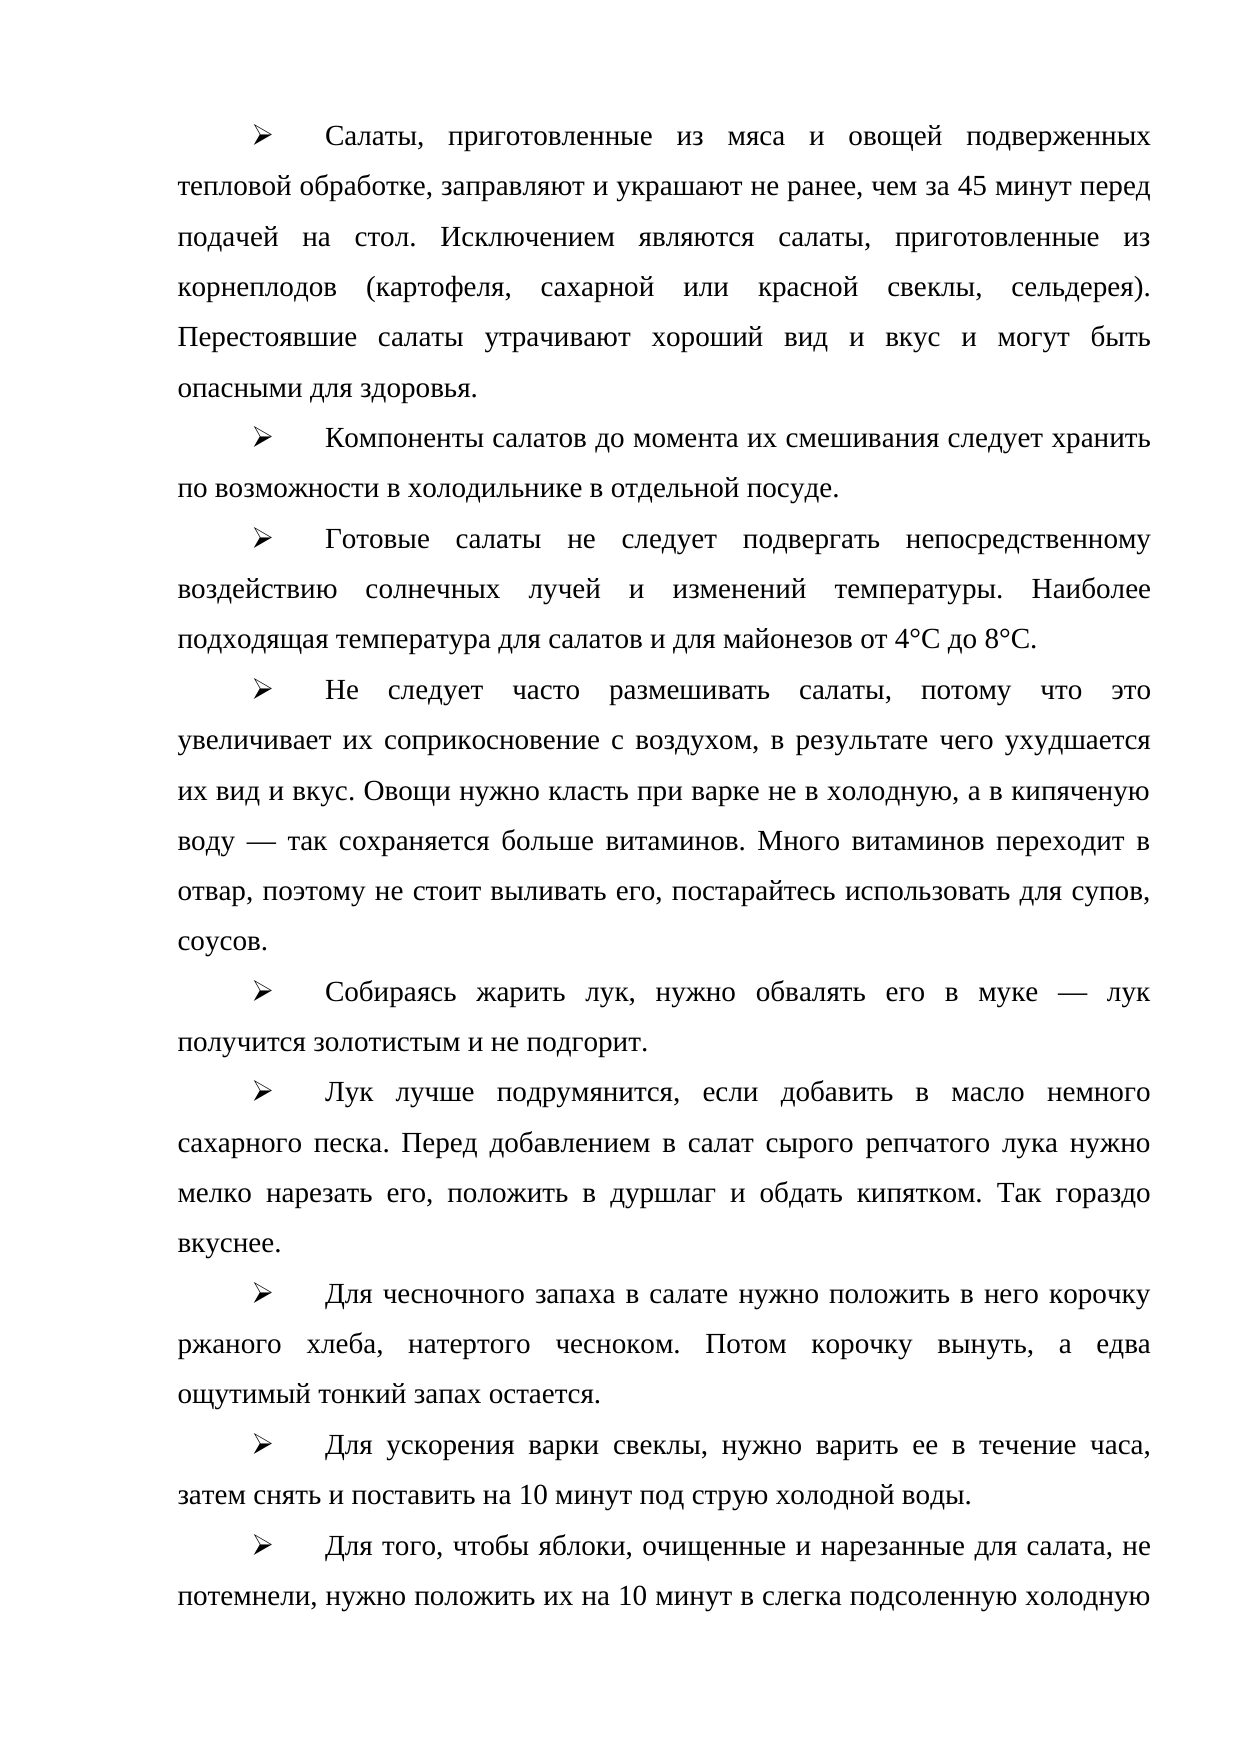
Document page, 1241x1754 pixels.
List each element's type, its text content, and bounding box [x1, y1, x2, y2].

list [177, 1528, 1152, 1612]
list Лук лучше подрумянится, если добавить в масло немного сахарного песка. Перед добавлением в салат сырого репчатого лука нужно мелко нарезать его, положить в дуршлаг и обдать кипятком. Так гораздо вкуснее. [177, 1074, 1152, 1259]
list Собираясь жарить лук, нужно обвалять его в муке — лук получится золотистым и не подгорит. [177, 974, 1152, 1058]
list Не следует часто размешивать салаты, потому что это увеличивает их соприкосновение с воздухом, в результате чего ухудшается их вид и вкус. Овощи нужно класть при варке не в холодную, а в кипяченую воду — так сохраняется больше витаминов. Много витаминов переходит в отвар, поэтому не стоит выливать его, постарайтесь использовать для супов, соусов. [177, 672, 1152, 957]
list Компоненты салатов до момента их смешивания следует хранить по возможности в холодильнике в отдельной посуде. [177, 420, 1152, 504]
list Для чесночного запаха в салате нужно положить в него корочку ржаного хлеба, натертого чесноком. Потом корочку вынуть, а едва ощутимый тонкий запах остается. [177, 1276, 1152, 1410]
list Салаты, приготовленные из мяса и овощей подверженных тепловой обработке, заправляют и украшают не ранее, чем за 45 минут перед подачей на стол. Исключением являются салаты, приготовленные из корнеплодов (картофеля, сахарной или красной свеклы, сельдерея). Перестоявшие салаты утрачивают хороший вид и вкус и могут быть опасными для здоровья. [177, 118, 1152, 403]
list Готовые салаты не следует подвергать непосредственному воздействию солнечных лучей и изменений температуры. Наиболее подходящая температура для салатов и для майонезов от 4°С до 8°С. [177, 521, 1152, 655]
list Для ускорения варки свеклы, нужно варить ее в течение часа, затем снять и поставить на 10 минут под струю холодной воды. [177, 1427, 1152, 1511]
